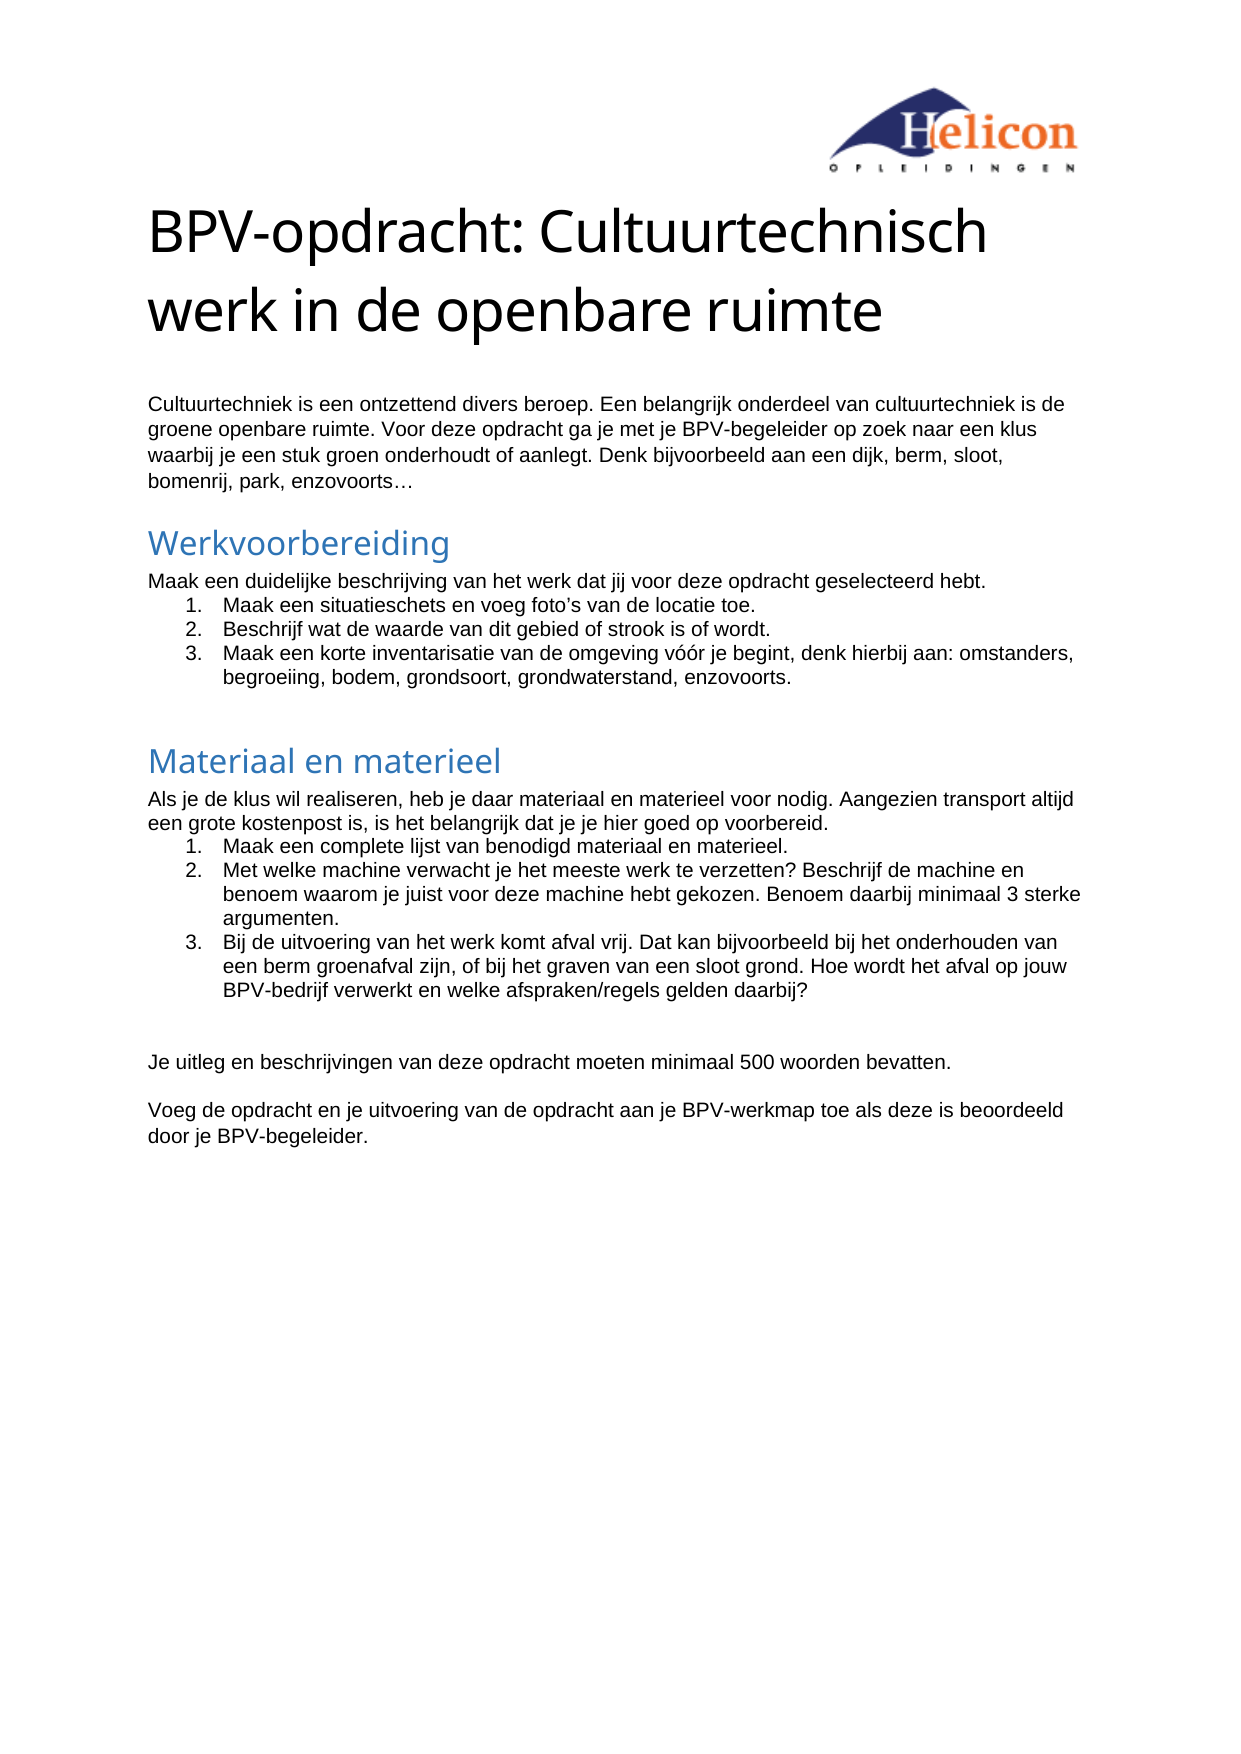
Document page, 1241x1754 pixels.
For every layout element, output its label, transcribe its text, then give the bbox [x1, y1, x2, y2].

text Voeg de opdracht en je uitvoering van de opdracht aan je BPV-werkmap toe als deze is beoordeeld door je BPV-begeleider. [148, 1098, 1093, 1148]
list Maak een situatieschets en voeg foto’s van de locatie toe. [185, 593, 1093, 617]
picture [816, 73, 1093, 190]
list Maak een korte inventarisatie van de omgeving vóór je begint, denk hierbij aan: omstanders, begroeiing, bodem, grondsoort, grondwaterstand, enzovoorts. [185, 641, 1093, 688]
list Met welke machine verwacht je het meeste werk te verzetten? Beschrijf de machine en benoem waarom je juist voor deze machine hebt gekozen. Benoem daarbij minimaal 3 sterke argumenten. [185, 858, 1093, 930]
subtitle Materiaal en materieel [148, 737, 1093, 783]
title BPV-opdracht: Cultuurtechnisch werk in de openbare ruimte [148, 190, 1093, 349]
text Als je de klus wil realiseren, heb je daar materiaal en materieel voor nodig. Aangezien transport altijd een grote kostenpost is, is het belangrijk dat je je hier goed op voorbereid. [148, 786, 1093, 834]
text Je uitleg en beschrijvingen van deze opdracht moeten minimaal 500 woorden bevatten. [148, 1050, 1093, 1074]
list Bij de uitvoering van het werk komt afval vrij. Dat kan bijvoorbeeld bij het onderhouden van een berm groenafval zijn, of bij het graven van een sloot grond. Hoe wordt het afval op jouw BPV-bedrijf verwerkt en welke afspraken/regels gelden daarbij? [185, 930, 1093, 1002]
subtitle Werkvoorbereiding [148, 520, 1093, 565]
text Maak een duidelijke beschrijving van het werk dat jij voor deze opdracht geselecteerd hebt. [148, 569, 1093, 593]
text Cultuurtechniek is een ontzettend divers beroep. Een belangrijk onderdeel van cultuurtechniek is de groene openbare ruimte. Voor deze opdracht ga je met je BPV-begeleider op zoek naar een klus waarbij je een stuk groen onderhoudt of aanlegt. Denk bijvoorbeeld aan een dijk, berm, sloot, bomenrij, park, enzovoorts… [148, 391, 1093, 493]
list Beschrijf wat de waarde van dit gebied of strook is of wordt. [185, 617, 1093, 641]
list Maak een complete lijst van benodigd materiaal en materieel. [185, 834, 1093, 858]
